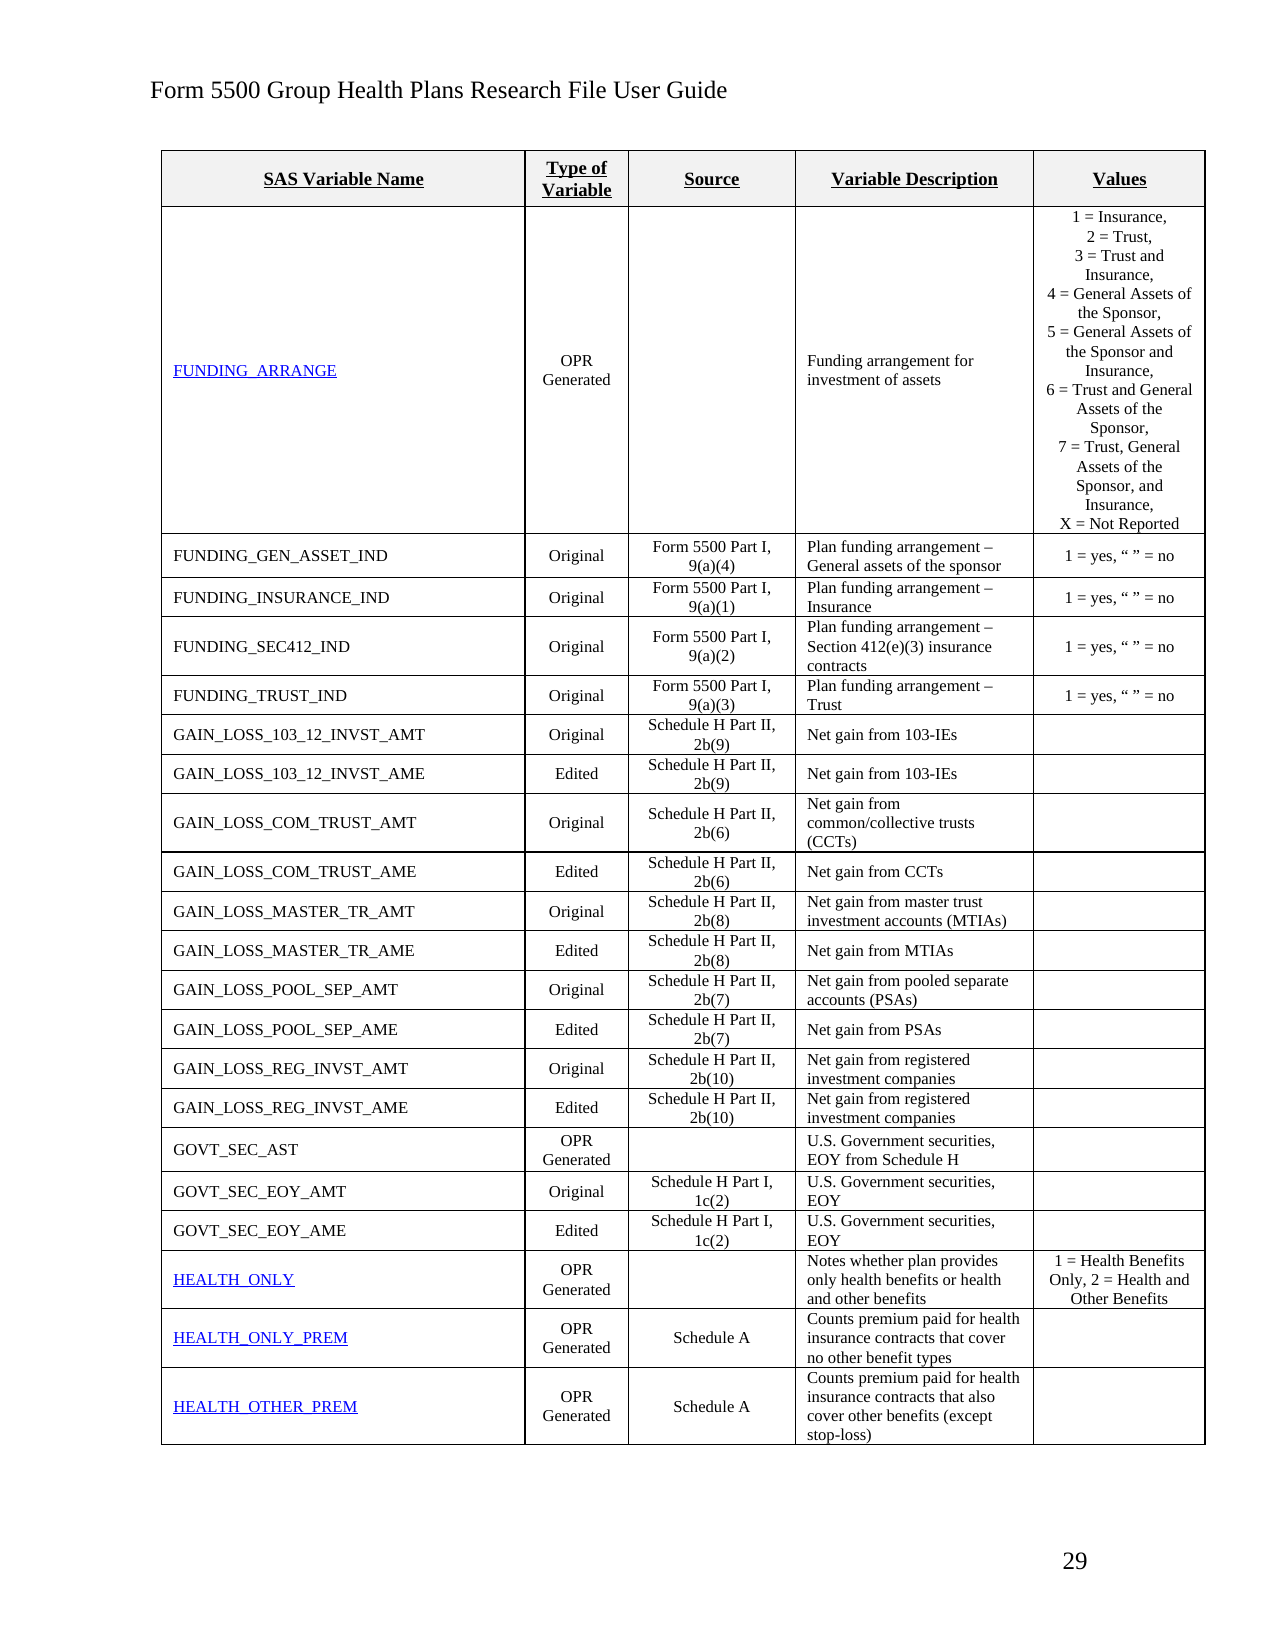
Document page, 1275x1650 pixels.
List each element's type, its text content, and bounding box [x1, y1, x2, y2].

table_cell Schedule H Part II, 2b(8) [629, 931, 795, 969]
table_cell [1034, 1010, 1204, 1048]
table_cell Schedule H Part II, 2b(6) [629, 794, 795, 851]
table_cell Net gain from 103-IEs [796, 715, 1033, 753]
table_cell Original [526, 617, 628, 675]
table_cell Form 5500 Part I, 9(a)(1) [629, 578, 795, 616]
table_cell Edited [526, 1010, 628, 1048]
table_cell [1034, 794, 1204, 851]
table_cell Net gain from master trust investment accounts (MTIAs) [796, 892, 1033, 930]
table_cell Edited [526, 755, 628, 793]
table_cell Original [526, 892, 628, 930]
table_cell Plan funding arrangement – General assets of the sponsor [796, 534, 1033, 577]
table_cell [629, 1251, 795, 1308]
table_cell 1 = yes, “ ” = no [1034, 578, 1204, 616]
table_cell [1034, 1211, 1204, 1249]
table_cell Form 5500 Part I, 9(a)(2) [629, 617, 795, 675]
table_cell Counts premium paid for health insurance contracts that cover no other benefit types [796, 1309, 1033, 1367]
table_cell FUNDING_INSURANCE_IND [162, 578, 524, 616]
table_cell Original [526, 1172, 628, 1210]
table_cell Schedule H Part II, 2b(8) [629, 892, 795, 930]
table_cell HEALTH_OTHER_PREM [162, 1368, 524, 1444]
table_cell Edited [526, 1089, 628, 1127]
table_cell GAIN_LOSS_103_12_INVST_AME [162, 755, 524, 793]
table_cell 1 = Health Benefits Only, 2 = Health and Other Benefits [1034, 1251, 1204, 1308]
table_cell GAIN_LOSS_POOL_SEP_AME [162, 1010, 524, 1048]
table_cell OPR Generated [526, 1251, 628, 1308]
table_cell Original [526, 676, 628, 714]
table_cell [1034, 1309, 1204, 1367]
table_cell Original [526, 578, 628, 616]
table_cell Schedule H Part II, 2b(7) [629, 1010, 795, 1048]
table_cell GOVT_SEC_EOY_AME [162, 1211, 524, 1249]
table_cell Schedule H Part II, 2b(6) [629, 853, 795, 891]
table_cell Net gain from CCTs [796, 853, 1033, 891]
table_cell [1034, 931, 1204, 969]
table_cell Schedule H Part II, 2b(7) [629, 971, 795, 1009]
table_cell Net gain from PSAs [796, 1010, 1033, 1048]
table_cell Edited [526, 853, 628, 891]
table_cell Net gain from registered investment companies [796, 1049, 1033, 1088]
table_cell GOVT_SEC_EOY_AMT [162, 1172, 524, 1210]
table_cell U.S. Government securities, EOY from Schedule H [796, 1128, 1033, 1171]
table_cell Schedule A [629, 1309, 795, 1367]
table_cell 1 = Insurance, 2 = Trust, 3 = Trust and Insurance, 4 = General Assets of the Sponsor, 5 = General Assets of the Sponsor and Insurance, 6 = Trust and General Assets of the Sponsor, 7 = Trust, General Assets of the Sponsor, and Insurance, X = Not Reported [1034, 207, 1204, 533]
table_cell Schedule H Part I, 1c(2) [629, 1172, 795, 1210]
table_cell Schedule H Part I, 1c(2) [629, 1211, 795, 1249]
table_cell GOVT_SEC_AST [162, 1128, 524, 1171]
table_cell HEALTH_ONLY_PREM [162, 1309, 524, 1367]
table_header SAS Variable Name [162, 151, 524, 206]
table_cell GAIN_LOSS_COM_TRUST_AME [162, 853, 524, 891]
table_cell 1 = yes, “ ” = no [1034, 676, 1204, 714]
table_cell FUNDING_ARRANGE [162, 207, 524, 533]
table_cell Edited [526, 931, 628, 969]
table_cell HEALTH_ONLY [162, 1251, 524, 1308]
table_cell Net gain from registered investment companies [796, 1089, 1033, 1127]
table_cell Plan funding arrangement – Section 412(e)(3) insurance contracts [796, 617, 1033, 675]
table_cell OPR Generated [526, 1309, 628, 1367]
table_cell Schedule H Part II, 2b(10) [629, 1049, 795, 1088]
table_cell Plan funding arrangement – Trust [796, 676, 1033, 714]
table_header Variable Description [796, 151, 1033, 206]
table_cell GAIN_LOSS_103_12_INVST_AMT [162, 715, 524, 753]
table_cell [1034, 1368, 1204, 1444]
table_cell Form 5500 Part I, 9(a)(3) [629, 676, 795, 714]
table_header Type of Variable [526, 151, 628, 206]
table_cell Notes whether plan provides only health benefits or health and other benefits [796, 1251, 1033, 1308]
table_cell GAIN_LOSS_REG_INVST_AMT [162, 1049, 524, 1088]
table_cell Schedule H Part II, 2b(10) [629, 1089, 795, 1127]
table_cell OPR Generated [526, 1128, 628, 1171]
table_cell Plan funding arrangement – Insurance [796, 578, 1033, 616]
table_cell Net gain from MTIAs [796, 931, 1033, 969]
table_cell Schedule H Part II, 2b(9) [629, 715, 795, 753]
table_cell 1 = yes, “ ” = no [1034, 617, 1204, 675]
table_cell Schedule A [629, 1368, 795, 1444]
table_cell [1034, 755, 1204, 793]
table_cell [1034, 971, 1204, 1009]
table_cell Original [526, 715, 628, 753]
table_cell Form 5500 Part I, 9(a)(4) [629, 534, 795, 577]
table_cell U.S. Government securities, EOY [796, 1172, 1033, 1210]
table_cell GAIN_LOSS_MASTER_TR_AME [162, 931, 524, 969]
table_cell Original [526, 971, 628, 1009]
table_cell [1034, 1089, 1204, 1127]
table_cell [1034, 892, 1204, 930]
table_cell Funding arrangement for investment of assets [796, 207, 1033, 533]
table_cell Original [526, 1049, 628, 1088]
table_cell Counts premium paid for health insurance contracts that also cover other benefits (except stop-loss) [796, 1368, 1033, 1444]
table_cell Net gain from 103-IEs [796, 755, 1033, 793]
table_cell [629, 207, 795, 533]
table_cell Net gain from pooled separate accounts (PSAs) [796, 971, 1033, 1009]
table_cell FUNDING_SEC412_IND [162, 617, 524, 675]
table_cell Original [526, 794, 628, 851]
table_cell Net gain from common/collective trusts (CCTs) [796, 794, 1033, 851]
table_cell [1034, 1172, 1204, 1210]
table_cell Original [526, 534, 628, 577]
table_cell OPR Generated [526, 207, 628, 533]
table_cell [1034, 715, 1204, 753]
table_header Source [629, 151, 795, 206]
table_cell Schedule H Part II, 2b(9) [629, 755, 795, 793]
table_cell [1034, 1128, 1204, 1171]
table_cell [629, 1128, 795, 1171]
table_cell OPR Generated [526, 1368, 628, 1444]
table_cell GAIN_LOSS_COM_TRUST_AMT [162, 794, 524, 851]
table_cell 1 = yes, “ ” = no [1034, 534, 1204, 577]
table_cell FUNDING_TRUST_IND [162, 676, 524, 714]
table_cell FUNDING_GEN_ASSET_IND [162, 534, 524, 577]
table_cell [1034, 853, 1204, 891]
table_cell GAIN_LOSS_MASTER_TR_AMT [162, 892, 524, 930]
table_cell [1034, 1049, 1204, 1088]
table_cell GAIN_LOSS_POOL_SEP_AMT [162, 971, 524, 1009]
table_cell U.S. Government securities, EOY [796, 1211, 1033, 1249]
table_cell GAIN_LOSS_REG_INVST_AME [162, 1089, 524, 1127]
table_cell Edited [526, 1211, 628, 1249]
table_header Values [1034, 151, 1204, 206]
